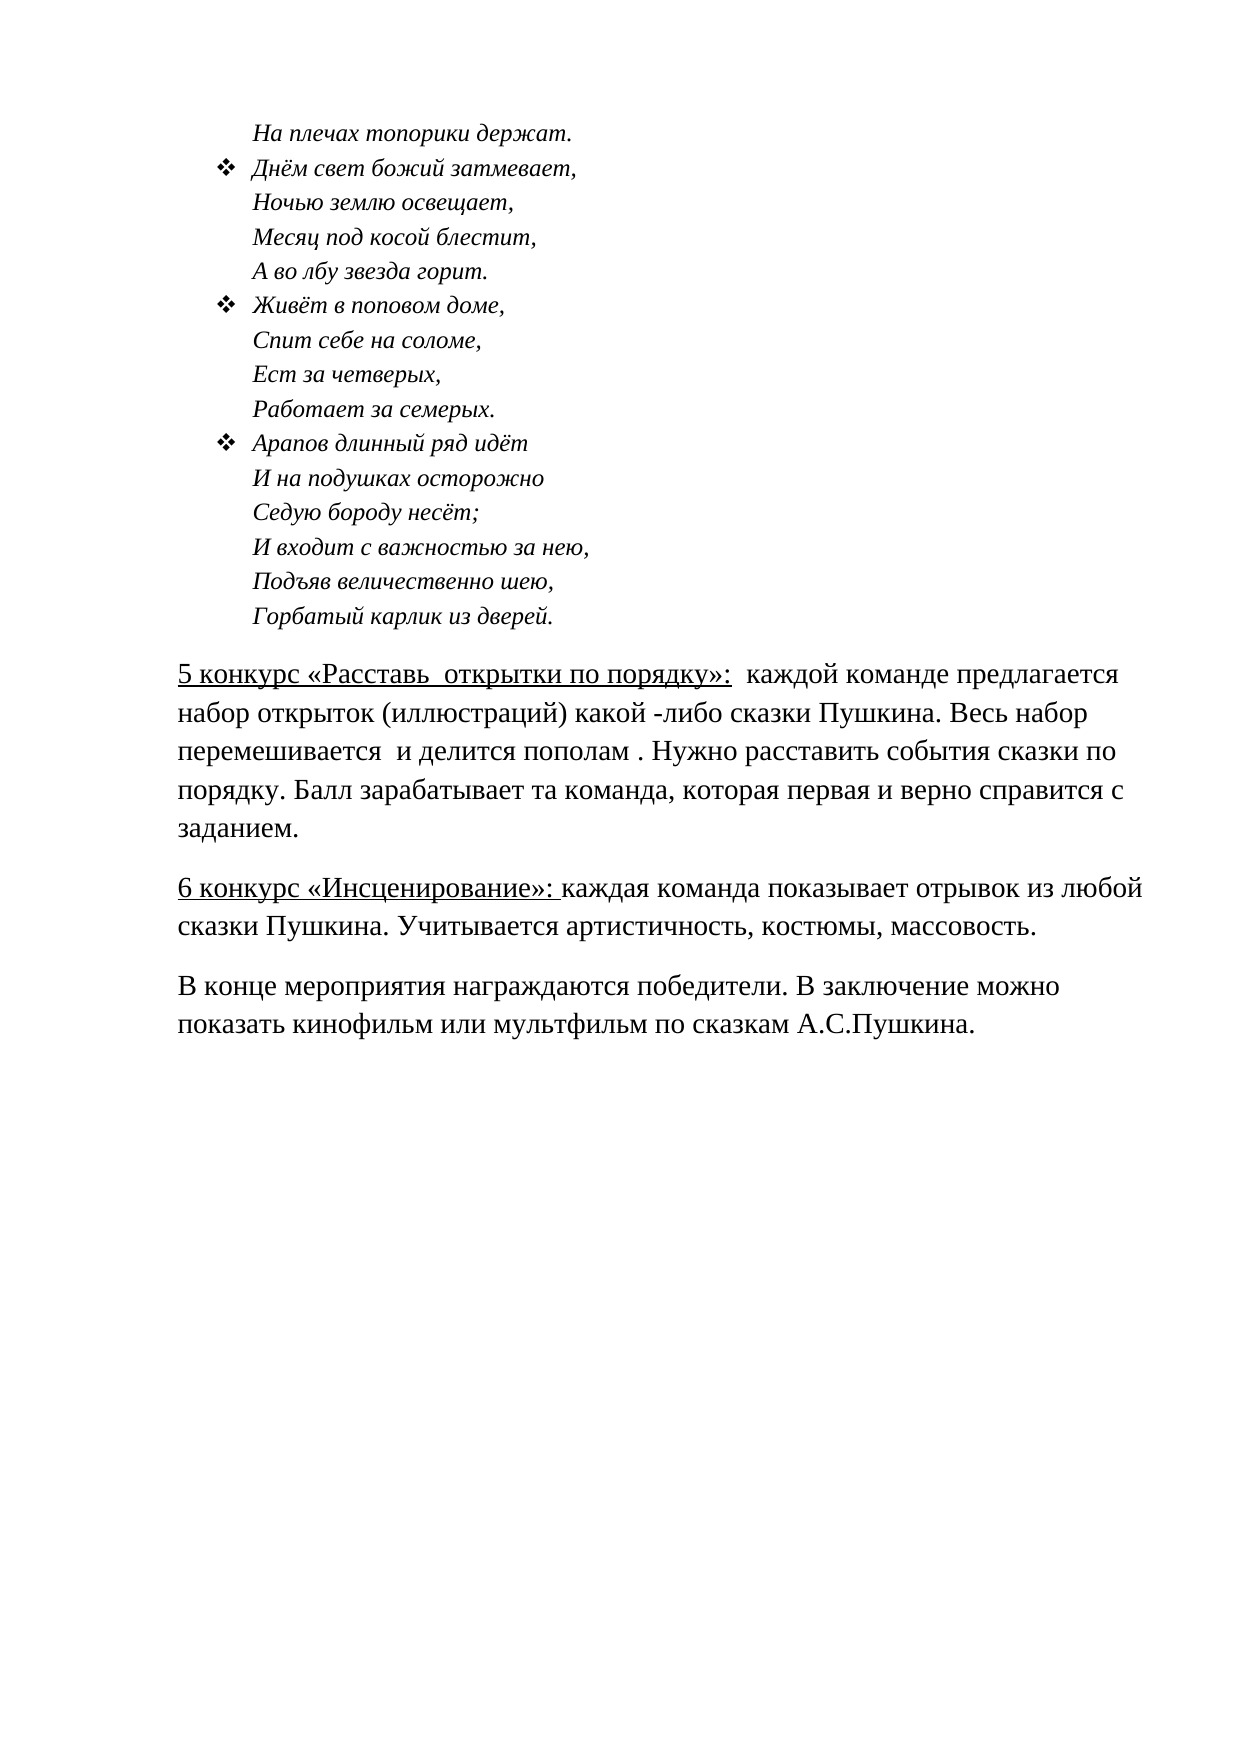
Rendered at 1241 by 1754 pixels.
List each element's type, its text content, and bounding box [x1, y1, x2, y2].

text 5 конкурс «Расставь открытки по порядку»: каждой команде предлагается набор открыток (иллюстраций) какой -либо сказки Пушкина. Весь набор перемешивается и делится пополам . Нужно расставить события сказки по порядку. Балл зарабатывает та команда, которая первая и верно справится с заданием. [177, 656, 1152, 844]
list Спит себе на соломе, [252, 325, 1152, 354]
list Работает за семерых. [252, 394, 1152, 423]
list На плечах топорики держат. [252, 118, 1152, 147]
list Месяц под косой блестит, [252, 222, 1152, 250]
list Ночью землю освещает, [252, 187, 1152, 216]
list Седую бороду несёт; [252, 497, 1152, 526]
list Горбатый карлик из дверей. [252, 601, 1152, 629]
list Днём свет божий затмевает, [215, 153, 1152, 181]
list И входит с важностью за нею, [252, 532, 1152, 561]
text В конце мероприятия награждаются победители. В заключение можно показать кинофильм или мультфильм по сказкам А.С.Пушкина. [177, 968, 1152, 1040]
list А во лбу звезда горит. [252, 256, 1152, 285]
list Ест за четверых, [252, 359, 1152, 388]
list Арапов длинный ряд идёт [215, 428, 1152, 457]
list Живёт в поповом доме, [215, 291, 1152, 319]
list Подъяв величественно шею, [252, 566, 1152, 595]
list И на подушках осторожно [252, 463, 1152, 492]
text 6 конкурс «Инсценирование»: каждая команда показывает отрывок из любой сказки Пушкина. Учитывается артистичность, костюмы, массовость. [177, 870, 1152, 942]
